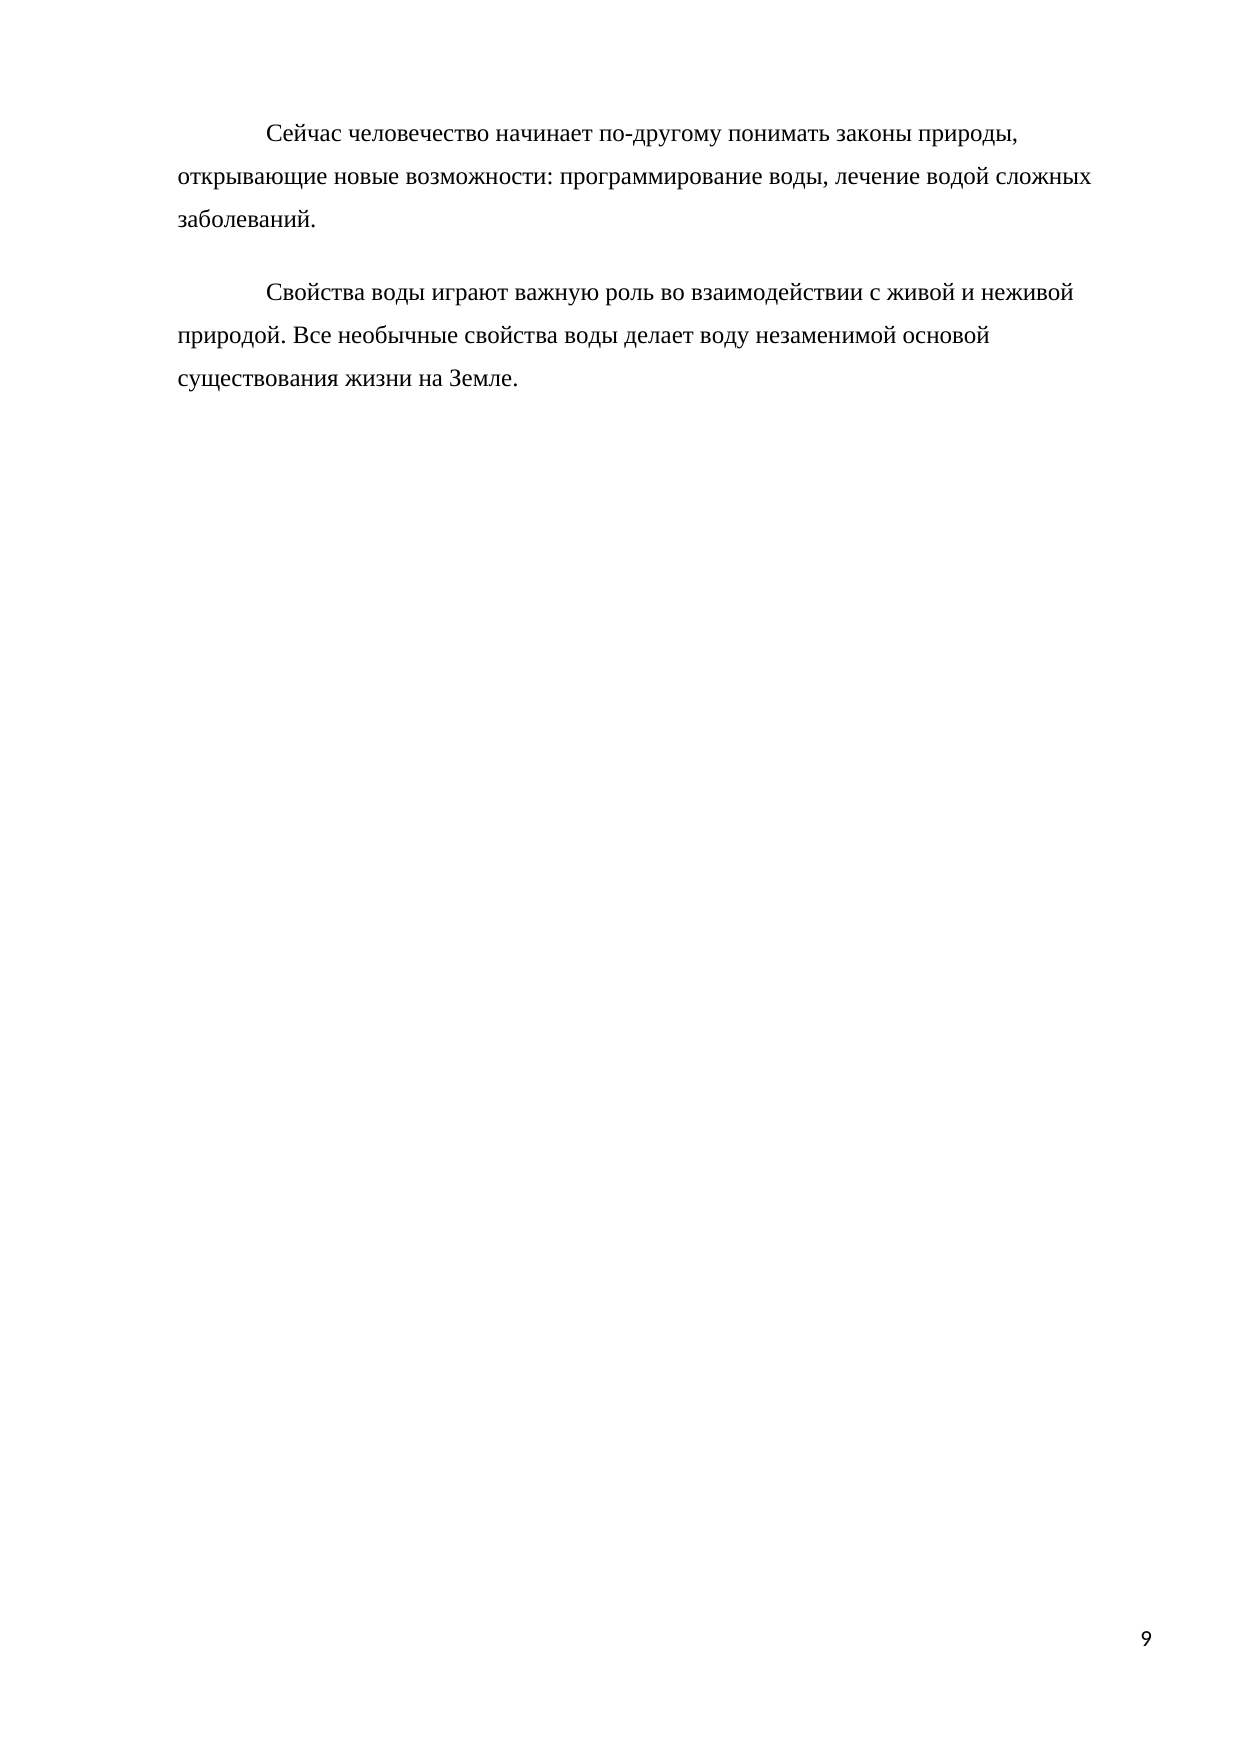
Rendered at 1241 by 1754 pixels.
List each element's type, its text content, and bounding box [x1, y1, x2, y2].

text Сейчас человечество начинает по-другому понимать законы природы, открывающие новые возможности: программирование воды, лечение водой сложных заболеваний. [177, 118, 1152, 233]
text Свойства воды играют важную роль во взаимодействии с живой и неживой природой. Все необычные свойства воды делает воду незаменимой основой существования жизни на Земле. [177, 277, 1152, 392]
